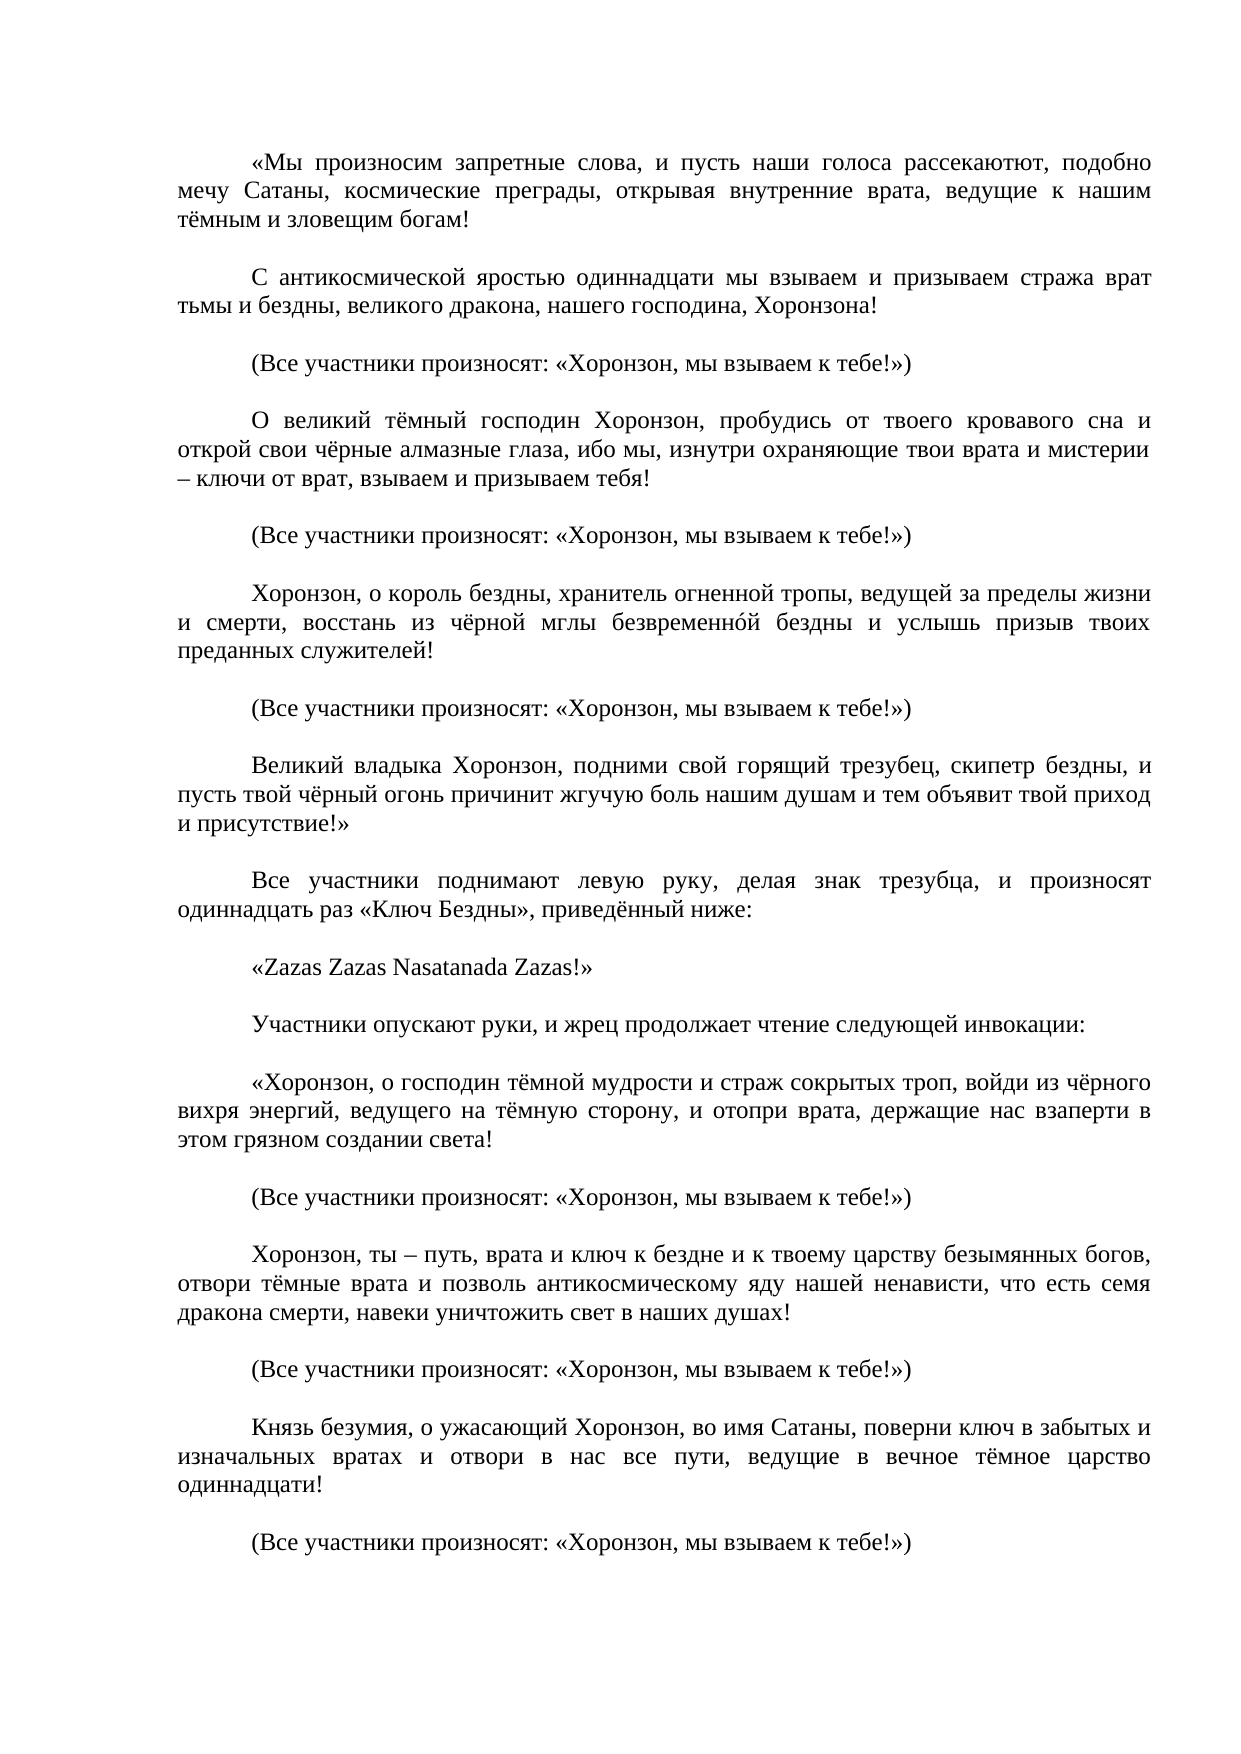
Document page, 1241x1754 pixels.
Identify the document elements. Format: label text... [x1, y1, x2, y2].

text Все участники поднимают левую руку, делая знак трезубца, и произносят одиннадцать раз «Ключ Бездны», приведённый ниже: [177, 866, 1152, 923]
text (Все участники произносят: «Хоронзон, мы взываем к тебе!») [251, 1354, 1163, 1383]
text «Хоронзон, о господин тёмной мудрости и страж сокрытых троп, войди из чёрного вихря энергий, ведущего на тёмную сторону, и отопри врата, держащие нас взаперти в этом грязном создании света! [177, 1067, 1152, 1153]
text Хоронзон, о король бездны, хранитель огненной тропы, ведущей за пределы жизни и смерти, восстань из чёрной мглы безвременнóй бездны и услышь призыв твоих преданных служителей! [177, 578, 1152, 664]
text «Zazas Zazas Nasatanada Zazas!» [251, 952, 1163, 981]
text Хоронзон, ты – путь, врата и ключ к бездне и к твоему царству безымянных богов, отвори тёмные врата и позволь антикосмическому яду нашей ненависти, что есть семя дракона смерти, навеки уничтожить свет в наших душах! [177, 1239, 1152, 1326]
text Участники опускают руки, и жрец продолжает чтение следующей инвокации: [251, 1009, 1163, 1038]
text (Все участники произносят: «Хоронзон, мы взываем к тебе!») [251, 1182, 1163, 1211]
text С антикосмической яростью одиннадцати мы взываем и призываем стража врат тьмы и бездны, великого дракона, нашего господина, Хоронзона! [177, 262, 1152, 319]
text (Все участники произносят: «Хоронзон, мы взываем к тебе!») [251, 348, 1163, 377]
text Князь безумия, о ужасающий Хоронзон, во имя Сатаны, поверни ключ в забытых и изначальных вратах и отвори в нас все пути, ведущие в вечное тёмное царство одиннадцати! [177, 1412, 1152, 1498]
text (Все участники произносят: «Хоронзон, мы взываем к тебе!») [251, 693, 1163, 722]
text (Все участники произносят: «Хоронзон, мы взываем к тебе!») [251, 521, 1163, 549]
text Великий владыка Хоронзон, подними свой горящий трезубец, скипетр бездны, и пусть твой чёрный огонь причинит жгучую боль нашим душам и тем объявит твой приход и присутствие!» [177, 751, 1153, 837]
list ключи от врат, взываем и призываем тебя! [177, 463, 1163, 492]
text О великий тёмный господин Хоронзон, пробудись от твоего кровавого сна и открой свои чёрные алмазные глаза, ибо мы, изнутри охраняющие твои врата и мистерии [177, 406, 1153, 463]
text «Мы произносим запретные слова, и пусть наши голоса рассекаютют, подобно мечу Сатаны, космические преграды, открывая внутренние врата, ведущие к нашим тёмным и зловещим богам! [177, 147, 1152, 233]
text (Все участники произносят: «Хоронзон, мы взываем к тебе!») [251, 1527, 1163, 1556]
